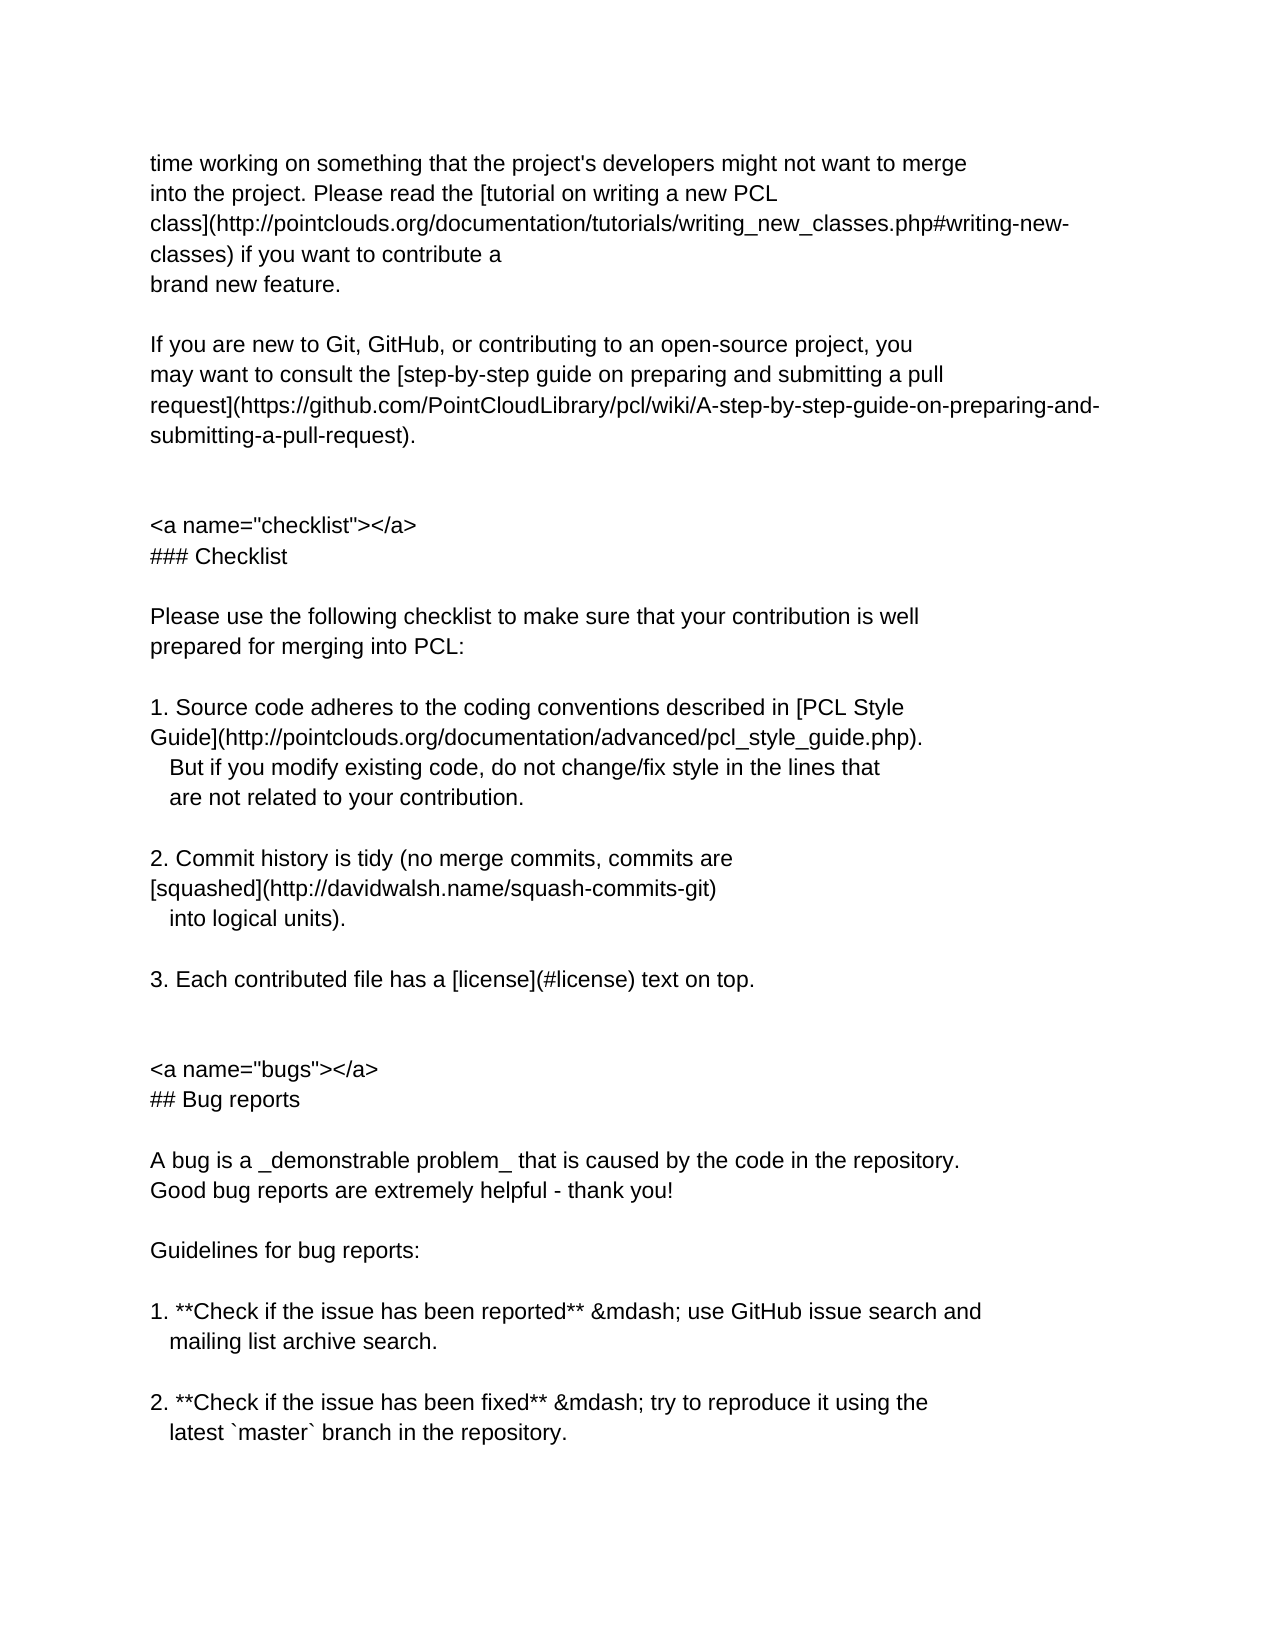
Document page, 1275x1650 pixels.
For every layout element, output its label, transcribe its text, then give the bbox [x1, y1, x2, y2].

text into logical units). [150, 905, 1125, 932]
text A bug is a _demonstrable problem_ that is caused by the code in the repository. [150, 1147, 1125, 1173]
text latest `master` branch in the repository. [150, 1419, 1125, 1445]
text may want to consult the [step-by-step guide on preparing and submitting a pull request](https://github.com/PointCloudLibrary/pcl/wiki/A-step-by-step-guide-on-preparing-and-submitting-a-pull-request). [150, 361, 1125, 448]
text 3. Each contributed file has a [license](#license) text on top. [150, 966, 1125, 992]
text Good bug reports are extremely helpful - thank you! [150, 1177, 1125, 1203]
text <a name="bugs"></a> [150, 1056, 1125, 1083]
text If you are new to Git, GitHub, or contributing to an open-source project, you [150, 331, 1125, 358]
text 2. **Check if the issue has been fixed** &mdash; try to reproduce it using the [150, 1388, 1125, 1415]
text But if you modify existing code, do not change/fix style in the lines that [150, 754, 1125, 781]
text Please use the following checklist to make sure that your contribution is well [150, 603, 1125, 629]
text are not related to your contribution. [150, 784, 1125, 811]
text 1. Source code adheres to the coding conventions described in [PCL Style Guide](http://pointclouds.org/documentation/advanced/pcl_style_guide.php). [150, 694, 1125, 750]
text 1. **Check if the issue has been reported** &mdash; use GitHub issue search and [150, 1298, 1125, 1324]
text 2. Commit history is tidy (no merge commits, commits are [squashed](http://davidwalsh.name/squash-commits-git) [150, 845, 1125, 901]
text <a name="checklist"></a> [150, 512, 1125, 539]
text mailing list archive search. [150, 1328, 1125, 1354]
text Guidelines for bug reports: [150, 1237, 1125, 1264]
text time working on something that the project's developers might not want to merge [150, 150, 1125, 176]
text ### Checklist [150, 543, 1125, 569]
text brand new feature. [150, 271, 1125, 297]
text prepared for merging into PCL: [150, 633, 1125, 660]
text into the project. Please read the [tutorial on writing a new PCL class](http://pointclouds.org/documentation/tutorials/writing_new_classes.php#writing-new-classes) if you want to contribute a [150, 180, 1125, 267]
text ## Bug reports [150, 1086, 1125, 1113]
